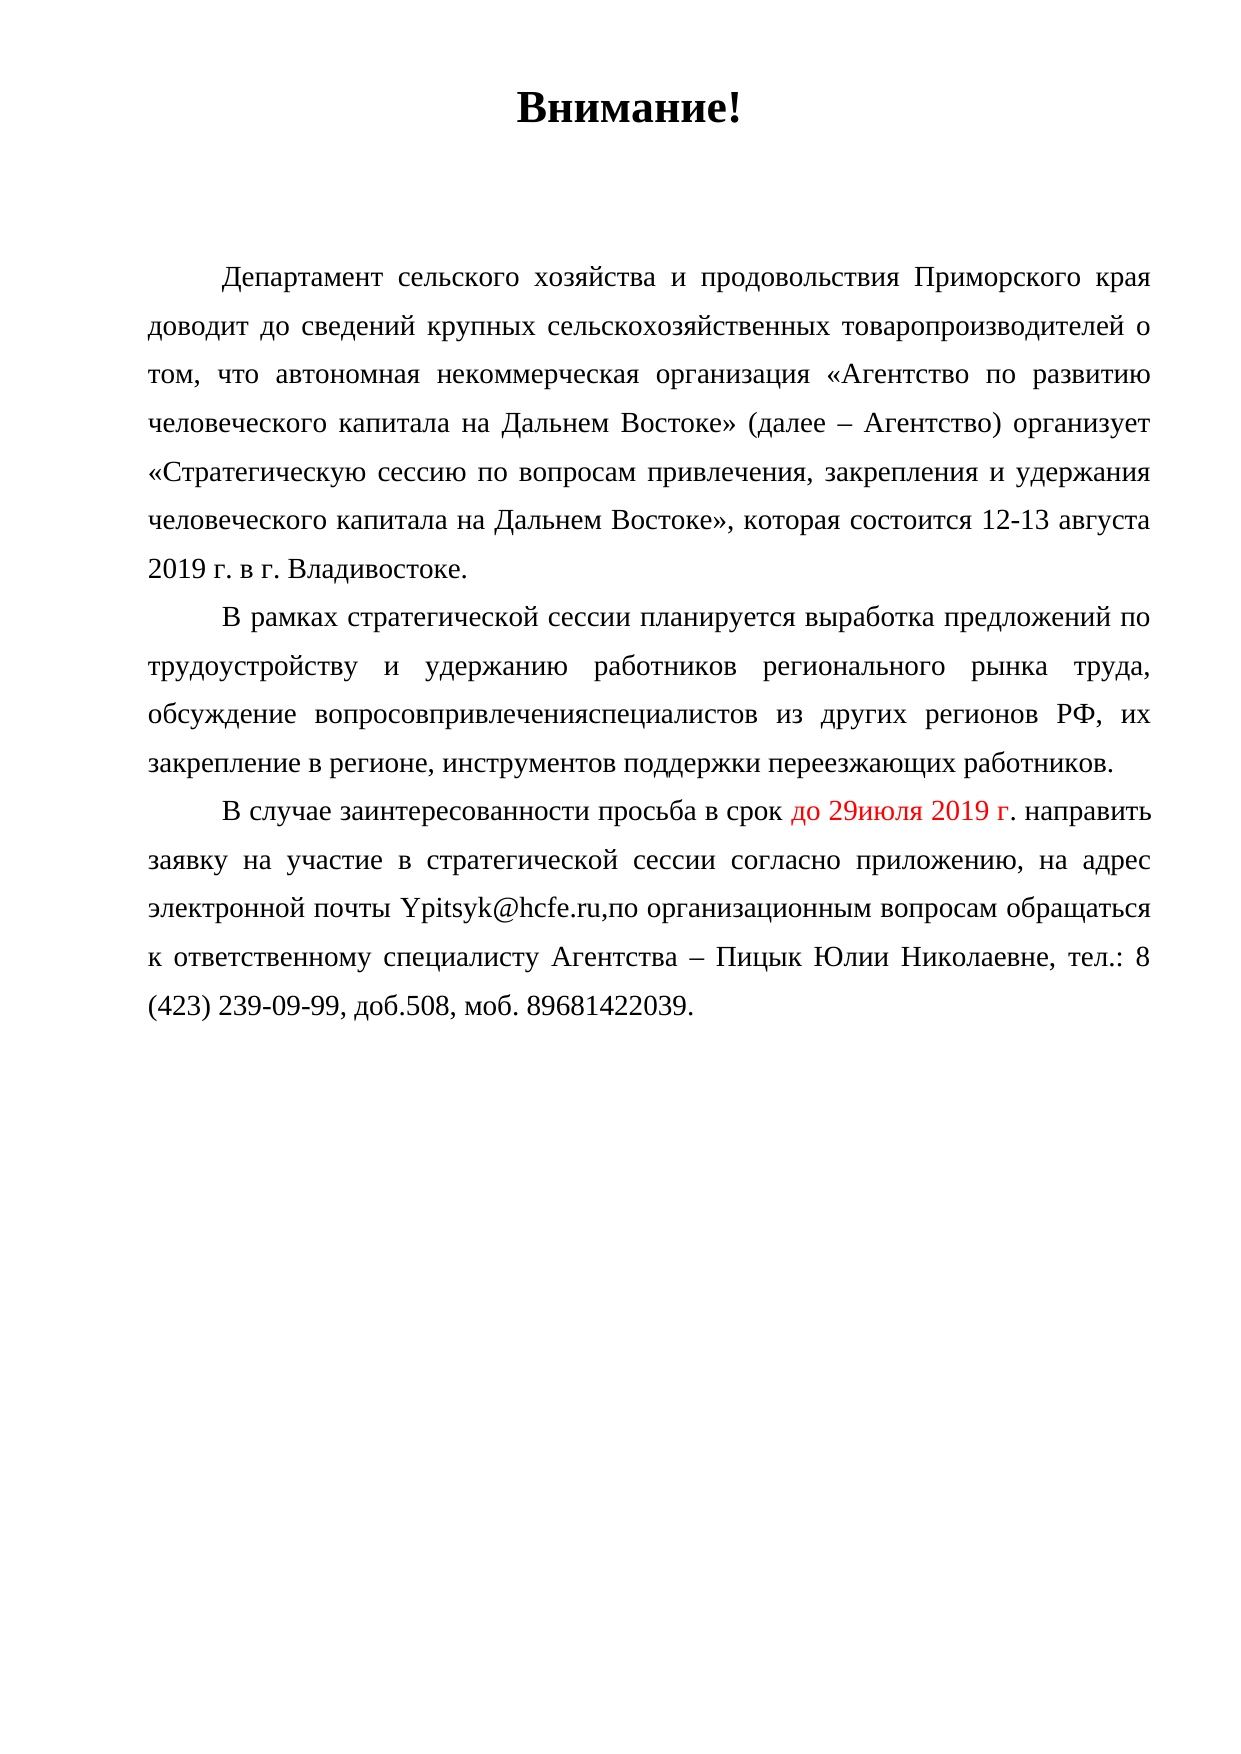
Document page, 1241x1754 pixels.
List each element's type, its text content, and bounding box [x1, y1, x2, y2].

text Департамент сельского хозяйства и продовольствия Приморского края доводит до сведений крупных сельскохозяйственных товаропроизводителей о том, что автономная некоммерческая организация «Агентство по развитию человеческого капитала на Дальнем Востоке» (далее – Агентство) организует «Стратегическую сессию по вопросам привлечения, закрепления и удержания человеческого капитала на Дальнем Востоке», которая состоится 12-13 августа 2019 г. в г. Владивостоке. [148, 259, 1152, 584]
text В рамках стратегической сессии планируется выработка предложений по трудоустройству и удержанию работников регионального рынка труда, обсуждение вопросовпривлеченияспециалистов из других регионов РФ, их закрепление в регионе, инструментов поддержки переезжающих работников. [148, 599, 1152, 778]
text Внимание! [148, 80, 1152, 133]
text В случае заинтересованности просьба в срок до 29июля 2019 г. направить заявку на участие в стратегической сессии согласно приложению, на адрес электронной почты Ypitsyk@hcfe.ru,по организационным вопросам обращаться к ответственному специалисту Агентства – Пицык Юлии Николаевне, тел.: 8 (423) 239-09-99, доб.508, моб. 89681422039. [148, 793, 1152, 1021]
